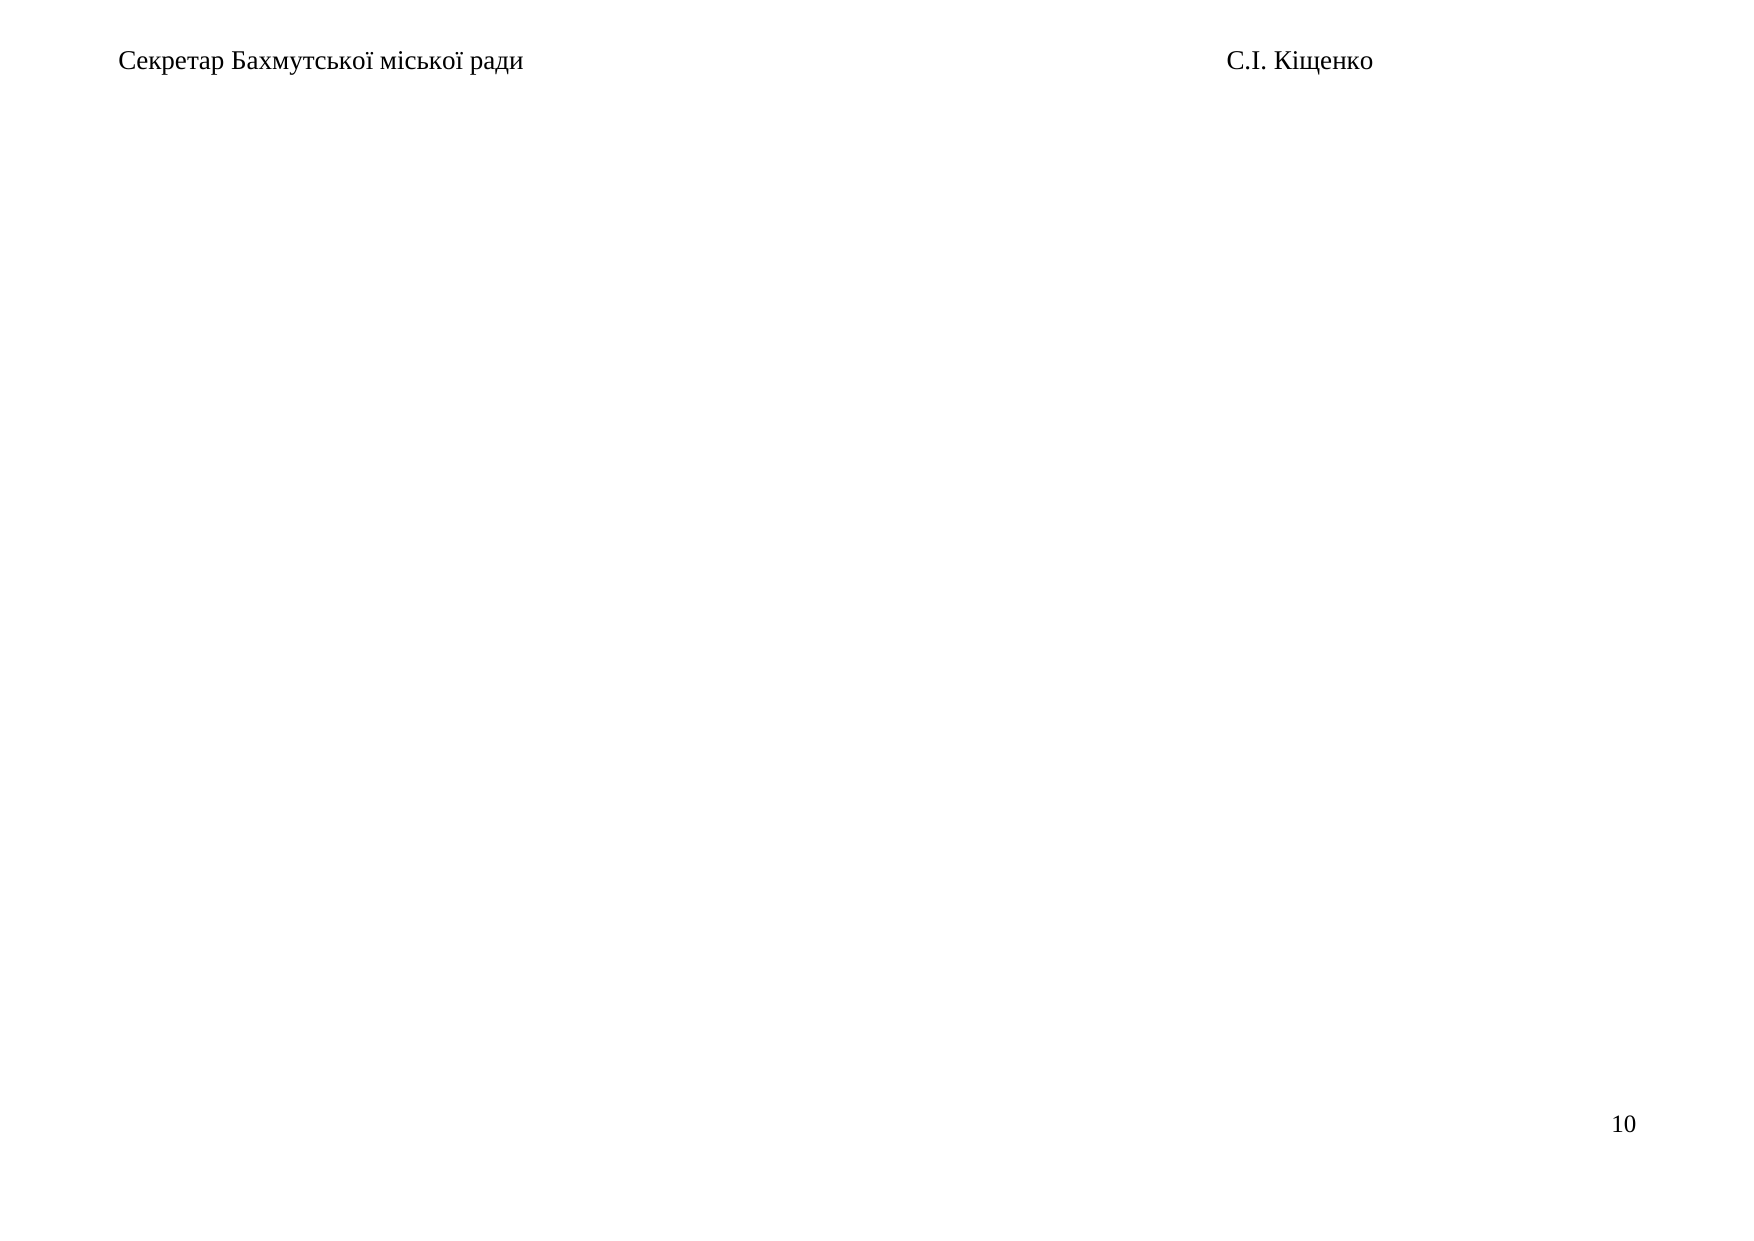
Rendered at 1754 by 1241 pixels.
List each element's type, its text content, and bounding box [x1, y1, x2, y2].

text Секретар Бахмутської міської ради С.І. Кіщенко [118, 44, 1636, 76]
